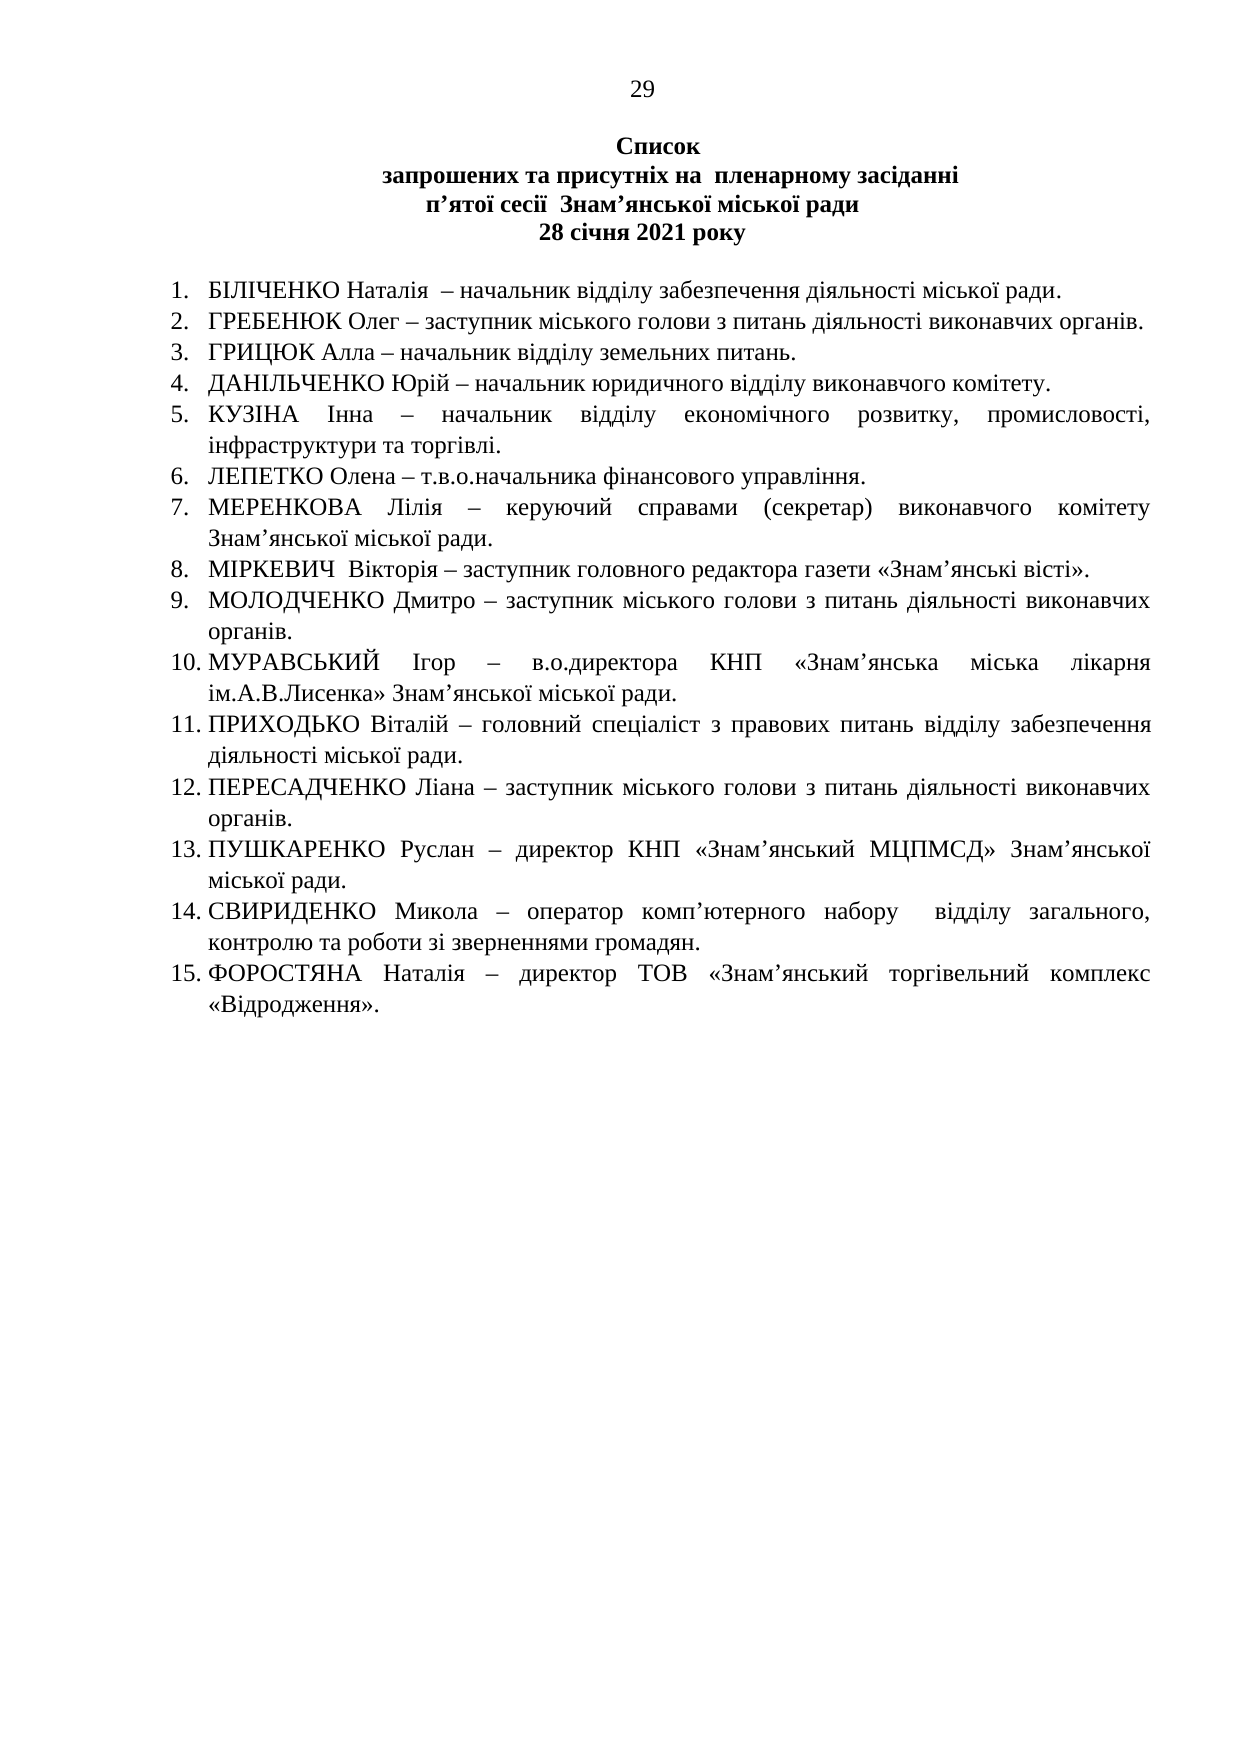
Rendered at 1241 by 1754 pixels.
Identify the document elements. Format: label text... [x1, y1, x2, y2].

list МУРАВСЬКИЙ Ігор – в.о.директора КНП «Знам’янська міська лікарня ім.А.В.Лисенка» Знам’янської міської ради. [170, 647, 1152, 707]
list МІРКЕВИЧ Вікторія – заступник головного редактора газети «Знам’янські вісті». [170, 554, 1152, 583]
list ДАНІЛЬЧЕНКО Юрій – начальник юридичного відділу виконавчого комітету. [170, 368, 1152, 397]
text запрошених та присутніх на пленарному засіданні [133, 160, 1152, 189]
list КУЗІНА Інна – начальник відділу економічного розвитку, промисловості, інфраструктури та торгівлі. [170, 399, 1152, 459]
text п’ятої сесії Знам’янської міської ради [133, 189, 1152, 217]
list ГРЕБЕНЮК Олег – заступник міського голови з питань діяльності виконавчих органів. [170, 306, 1152, 335]
text Список [133, 131, 1152, 160]
text 28 січня 2021 року [133, 217, 1152, 246]
list БІЛІЧЕНКО Наталія – начальник відділу забезпечення діяльності міської ради. [170, 275, 1152, 304]
list ФОРОСТЯНА Наталія – директор ТОВ «Знам’янський торгівельний комплекс «Відродження». [170, 958, 1152, 1018]
list СВИРИДЕНКО Микола – оператор комп’ютерного набору відділу загального, контролю та роботи зі зверненнями громадян. [170, 896, 1152, 956]
list ПРИХОДЬКО Віталій – головний спеціаліст з правових питань відділу забезпечення діяльності міської ради. [170, 709, 1152, 769]
list ЛЕПЕТКО Олена – т.в.о.начальника фінансового управління. [170, 461, 1152, 490]
list МОЛОДЧЕНКО Дмитро – заступник міського голови з питань діяльності виконавчих органів. [170, 585, 1152, 645]
list ПУШКАРЕНКО Руслан – директор КНП «Знам’янський МЦПМСД» Знам’янської міської ради. [170, 834, 1152, 893]
list МЕРЕНКОВА Лілія – керуючий справами (секретар) виконавчого комітету Знам’янської міської ради. [170, 492, 1152, 552]
list ПЕРЕСАДЧЕНКО Ліана – заступник міського голови з питань діяльності виконавчих органів. [170, 772, 1152, 831]
list ГРИЦЮК Алла – начальник відділу земельних питань. [170, 337, 1152, 366]
